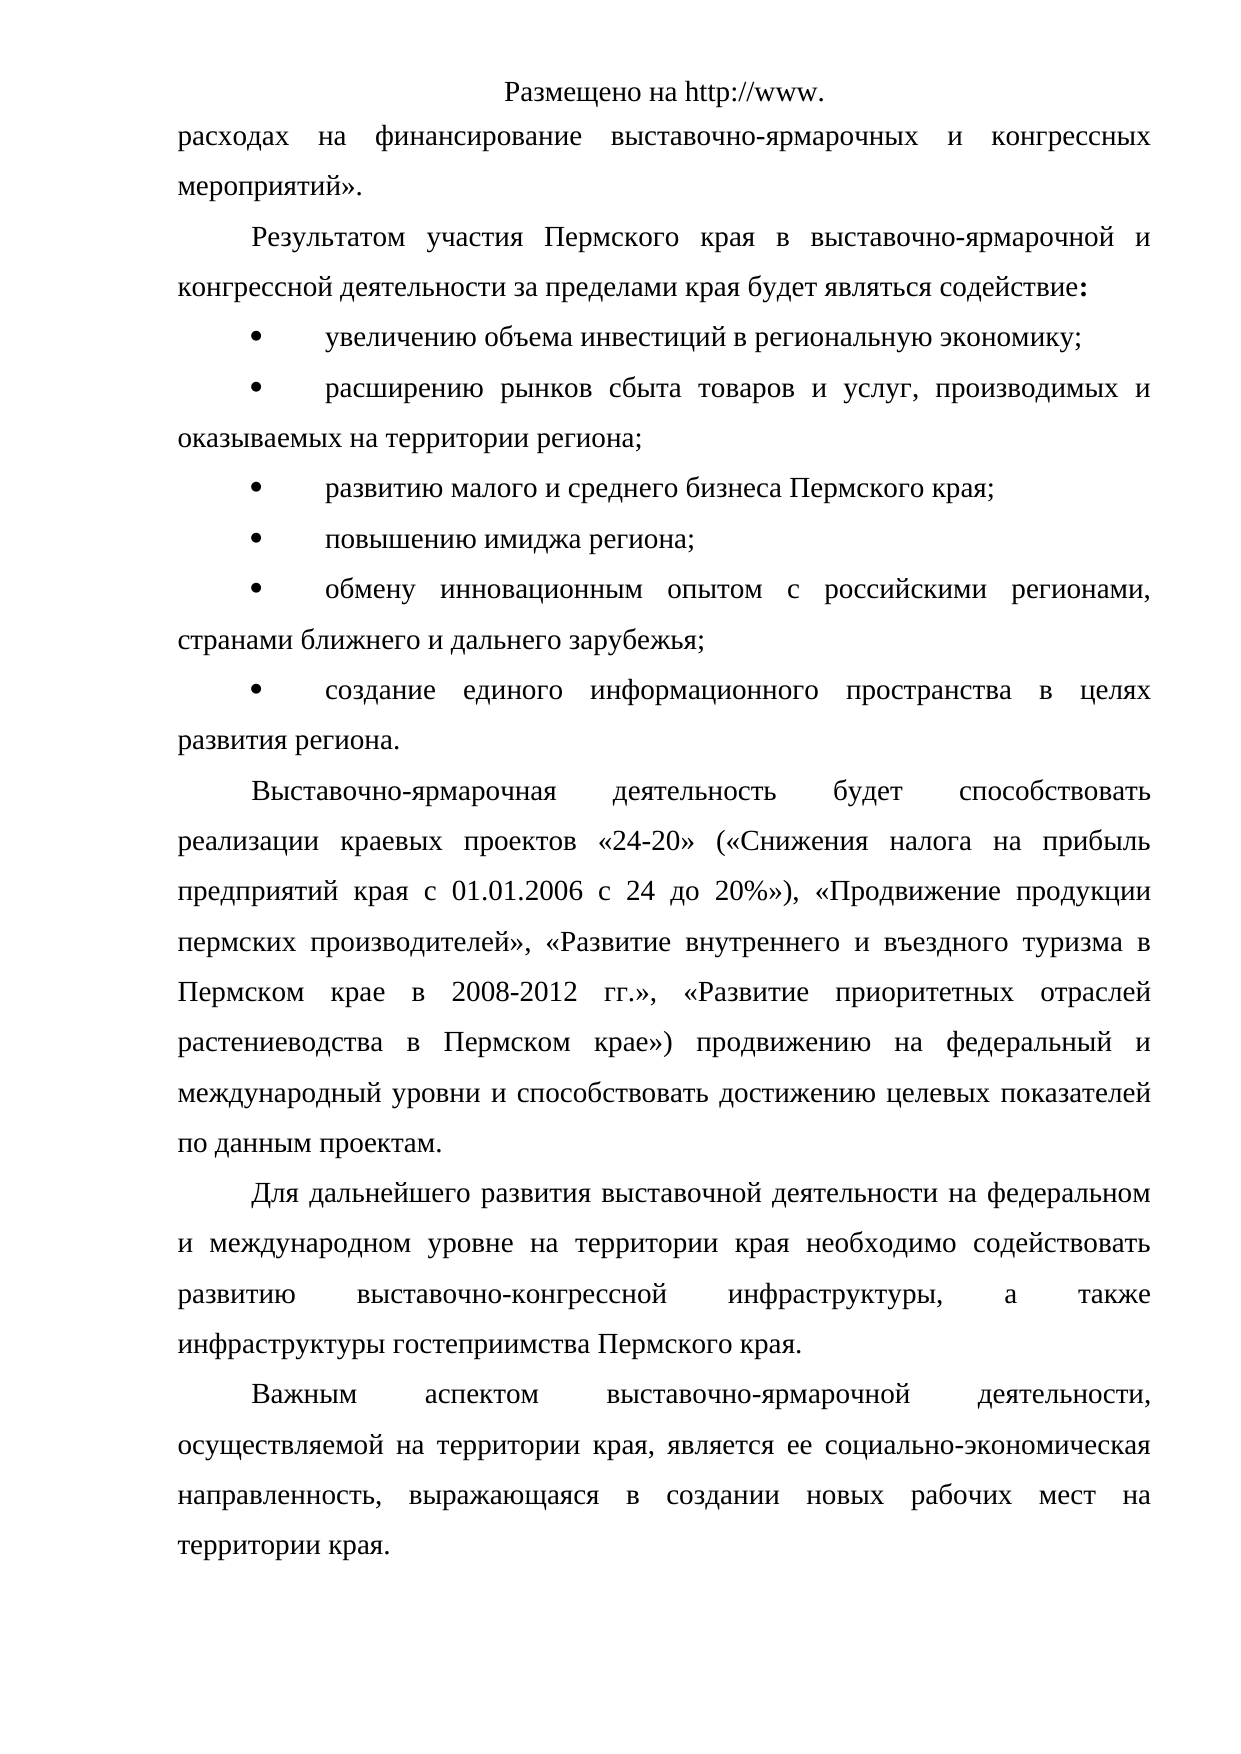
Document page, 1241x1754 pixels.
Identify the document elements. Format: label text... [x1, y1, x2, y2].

list расширению рынков сбыта товаров и услуг, производимых и оказываемых на территории региона; [177, 370, 1152, 454]
list обмену инновационным опытом с российскими регионами, странами ближнего и дальнего зарубежья; [177, 571, 1152, 655]
text Выставочно-ярмарочная деятельность будет способствовать реализации краевых проектов «24-20» («Снижения налога на прибыль предприятий края с 01.01.2006 с 24 до 20%»), «Продвижение продукции пермских производителей», «Развитие внутреннего и въездного туризма в Пермском крае в 2008-2012 гг.», «Развитие приоритетных отраслей растениеводства в Пермском крае») продвижению на федеральный и международный уровни и способствовать достижению целевых показателей по данным проектам. [177, 773, 1152, 1158]
text Для дальнейшего развития выставочной деятельности на федеральном и международном уровне на территории края необходимо содействовать развитию выставочно-конгрессной инфраструктуры, а также инфраструктуры гостеприимства Пермского края. [177, 1175, 1152, 1360]
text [177, 118, 1152, 202]
text Важным аспектом выставочно-ярмарочной деятельности, осуществляемой на территории края, является ее социально-экономическая направленность, выражающаяся в создании новых рабочих мест на территории края. [177, 1377, 1152, 1561]
list увеличению объема инвестиций в региональную экономику; [177, 319, 1152, 353]
list создание единого информационного пространства в целях развития региона. [177, 672, 1152, 756]
list развитию малого и среднего бизнеса Пермского края; [177, 471, 1152, 504]
list повышению имиджа региона; [177, 521, 1152, 554]
text Результатом участия Пермского края в выставочно-ярмарочной и конгрессной деятельности за пределами края будет являться содействие: [177, 219, 1152, 303]
